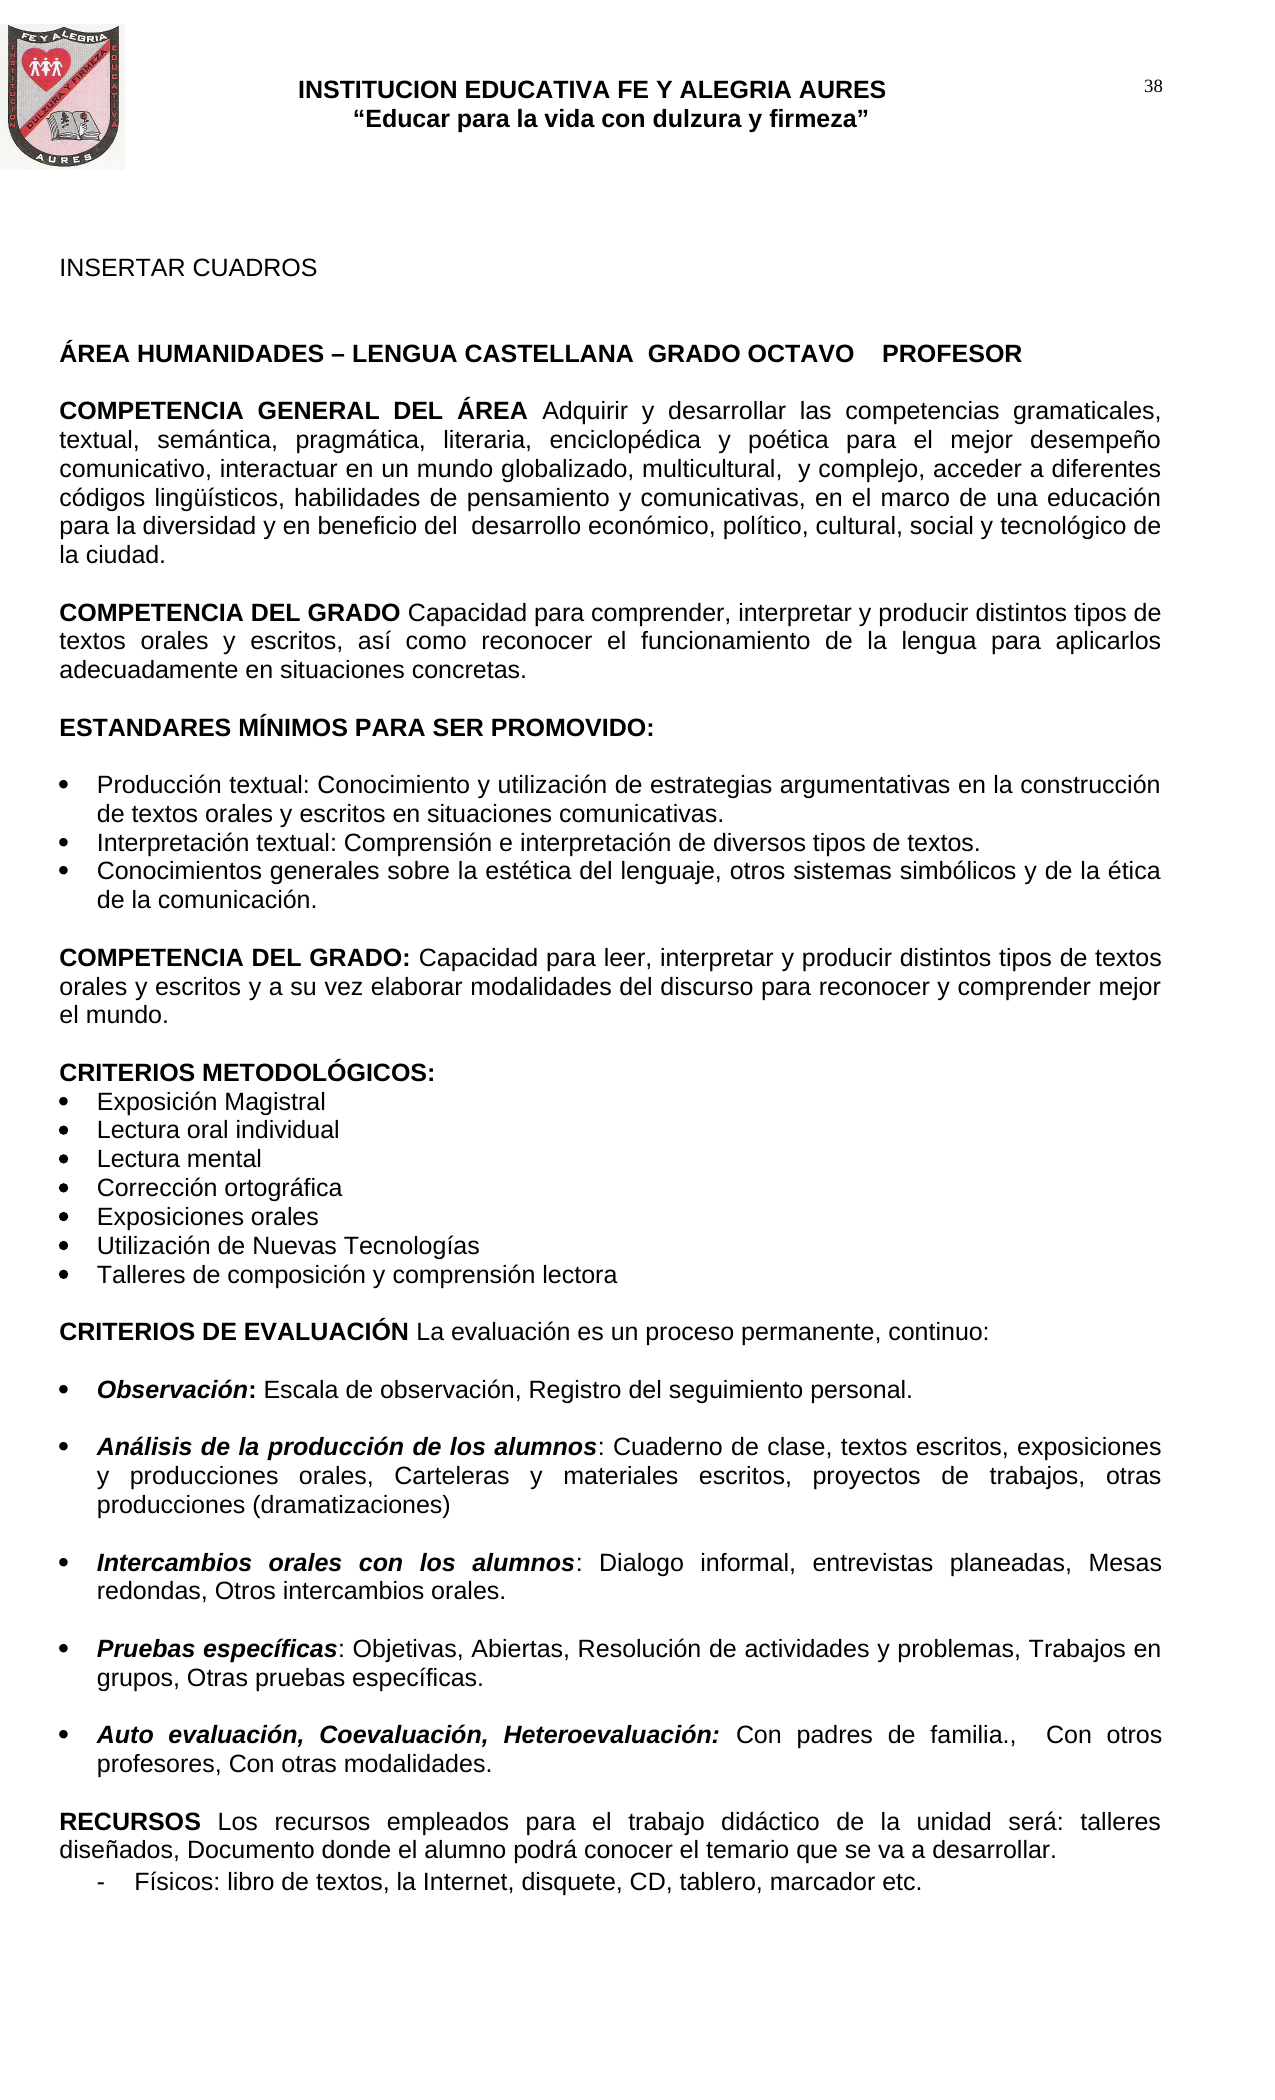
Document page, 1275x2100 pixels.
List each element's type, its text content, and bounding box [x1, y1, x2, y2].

list Análisis de la producción de los alumnos: Cuaderno de clase, textos escritos, exposiciones y producciones orales, Carteleras y materiales escritos, proyectos de trabajos, otras producciones (dramatizaciones) [59, 1432, 1163, 1519]
text COMPETENCIA DEL GRADO: Capacidad para leer, interpretar y producir distintos tipos de textos orales y escritos y a su vez elaborar modalidades del discurso para reconocer y comprender mejor el mundo. [59, 943, 1163, 1029]
picture [0, 24, 126, 168]
text COMPETENCIA DEL GRADO Capacidad para comprender, interpretar y producir distintos tipos de textos orales y escritos, así como reconocer el funcionamiento de la lengua para aplicarlos adecuadamente en situaciones concretas. [59, 597, 1163, 684]
list Lectura mental [59, 1144, 1163, 1173]
list Físicos: libro de textos, la Internet, disquete, CD, tablero, marcador etc. [97, 1864, 1163, 1898]
list Pruebas específicas: Objetivas, Abiertas, Resolución de actividades y problemas, Trabajos en grupos, Otras pruebas específicas. [59, 1634, 1163, 1691]
list Lectura oral individual [59, 1115, 1163, 1144]
list Producción textual: Conocimiento y utilización de estrategias argumentativas en la construcción de textos orales y escritos en situaciones comunicativas. [59, 770, 1163, 828]
list Utilización de Nuevas Tecnologías [59, 1231, 1163, 1260]
text ESTANDARES MÍNIMOS PARA SER PROMOVIDO: [59, 712, 1163, 741]
text ÁREA HUMANIDADES – LENGUA CASTELLANA GRADO OCTAVO PROFESOR [59, 339, 1163, 367]
list Observación: Escala de observación, Registro del seguimiento personal. [59, 1375, 1163, 1404]
text CRITERIOS DE EVALUACIÓN La evaluación es un proceso permanente, continuo: [59, 1317, 1163, 1346]
list Interpretación textual: Comprensión e interpretación de diversos tipos de textos. [59, 828, 1163, 856]
list Corrección ortográfica [59, 1173, 1163, 1202]
list Talleres de composición y comprensión lectora [59, 1260, 1163, 1288]
text RECURSOS Los recursos empleados para el trabajo didáctico de la unidad será: talleres diseñados, Documento donde el alumno podrá conocer el temario que se va a desarrollar. [59, 1807, 1163, 1864]
list Exposición Magistral [59, 1087, 1163, 1115]
list Auto evaluación, Coevaluación, Heteroevaluación: Con padres de familia., Con otros profesores, Con otras modalidades. [59, 1720, 1163, 1778]
list Exposiciones orales [59, 1202, 1163, 1231]
text CRITERIOS METODOLÓGICOS: [59, 1058, 1163, 1087]
list Conocimientos generales sobre la estética del lenguaje, otros sistemas simbólicos y de la ética de la comunicación. [59, 856, 1163, 914]
text INSERTAR CUADROS [59, 252, 1163, 281]
text COMPETENCIA GENERAL DEL ÁREA Adquirir y desarrollar las competencias gramaticales, textual, semántica, pragmática, literaria, enciclopédica y poética para el mejor desempeño comunicativo, interactuar en un mundo globalizado, multicultural, y complejo, acceder a diferentes códigos lingüísticos, habilidades de pensamiento y comunicativas, en el marco de una educación para la diversidad y en beneficio del desarrollo económico, político, cultural, social y tecnológico de la ciudad. [59, 396, 1163, 569]
list Intercambios orales con los alumnos: Dialogo informal, entrevistas planeadas, Mesas redondas, Otros intercambios orales. [59, 1547, 1163, 1605]
